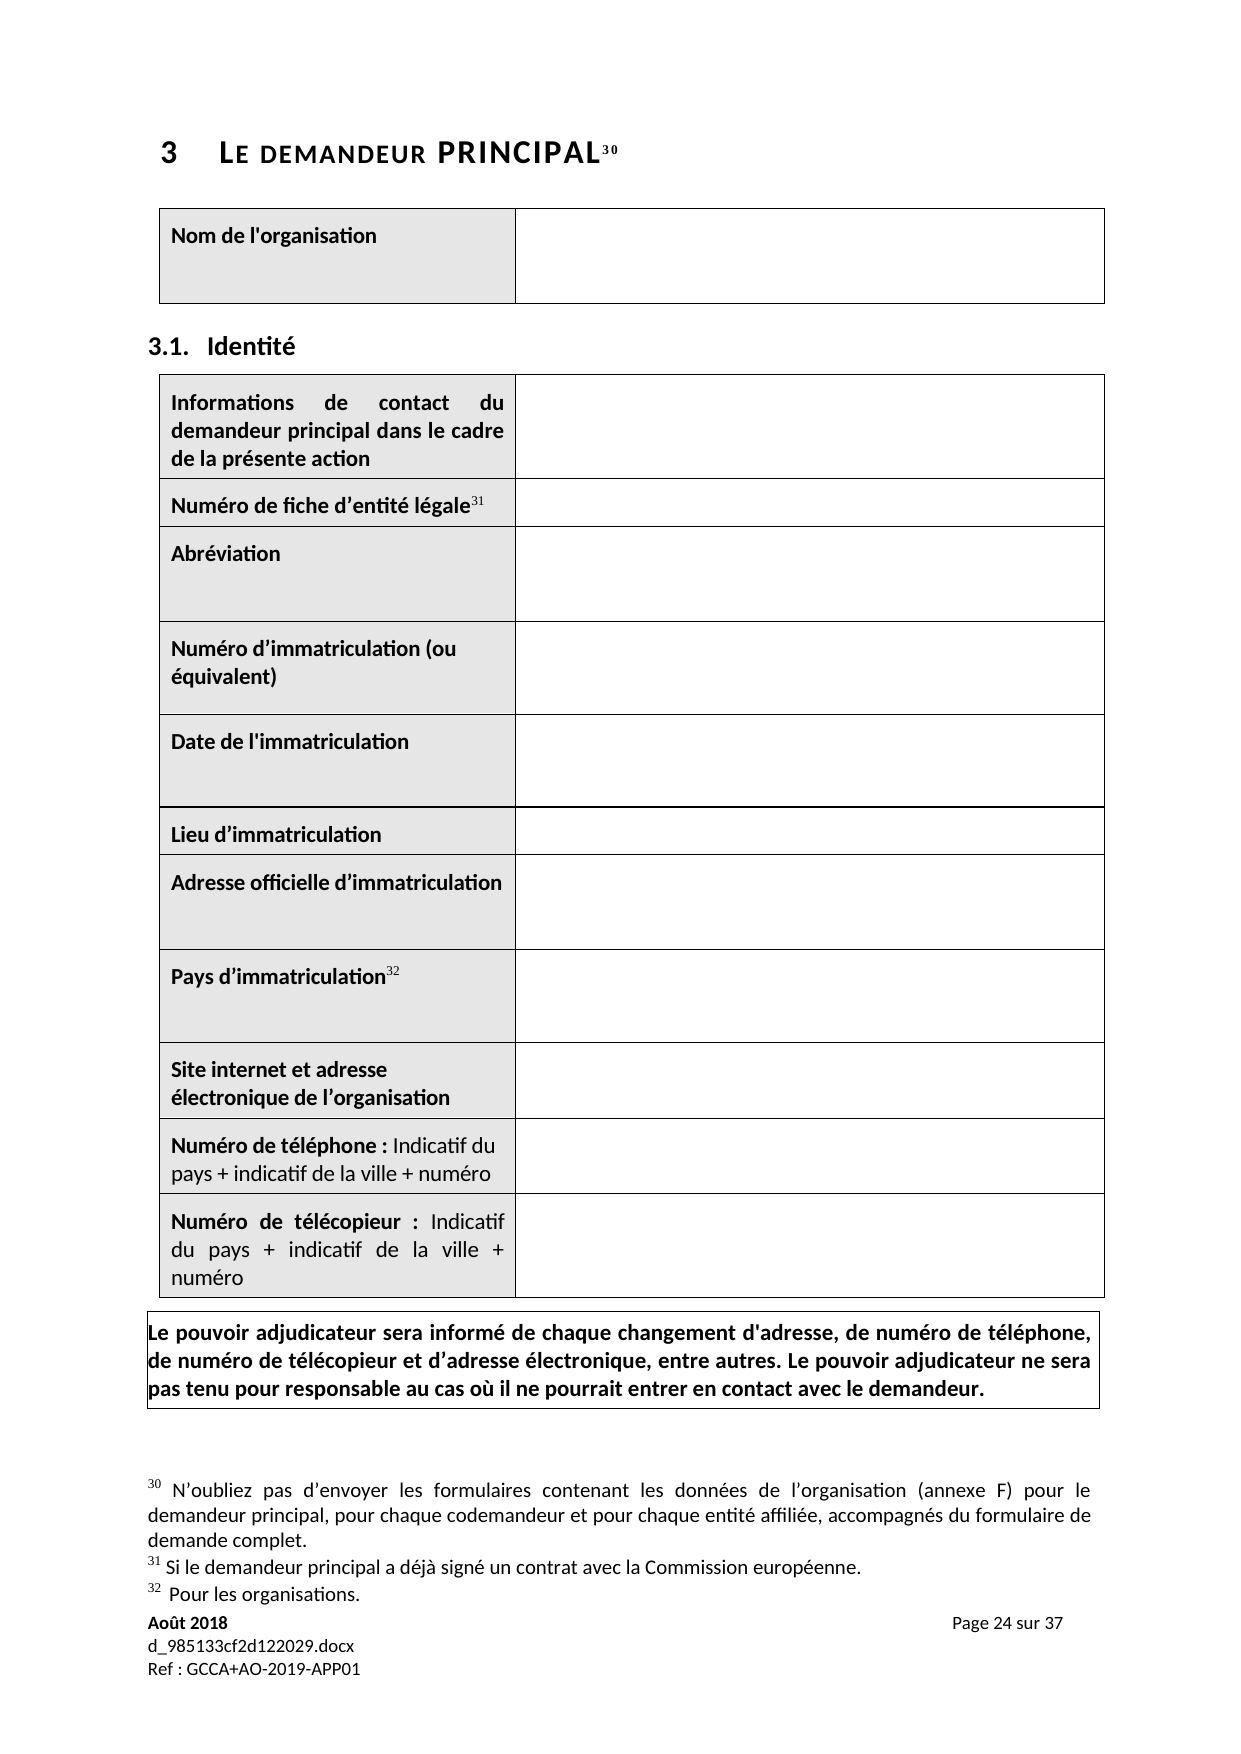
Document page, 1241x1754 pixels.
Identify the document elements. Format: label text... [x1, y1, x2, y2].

table_cell [516, 1194, 1104, 1297]
table_header Informations de contact du demandeur principal dans le cadre de la présente action [160, 375, 515, 478]
table_cell Pays d’immatriculation [160, 950, 515, 1042]
text Le pouvoir adjudicateur sera informé de chaque changement d'adresse, de numéro de téléphone, de numéro de télécopieur et d’adresse électronique, entre autres. Le pouvoir adjudicateur ne sera pas tenu pour responsable au cas où il ne pourrait entrer en contact avec le demandeur. [148, 1312, 1099, 1408]
table_header [516, 375, 1104, 478]
table_cell [516, 808, 1104, 854]
table_cell Numéro de télécopieur : Indicatif du pays + indicatif de la ville + numéro [160, 1194, 515, 1297]
table_cell [516, 527, 1104, 621]
table_cell Site internet et adresse électronique de l’organisation [160, 1043, 515, 1117]
table_cell Numéro d’immatriculation (ou équivalent) [160, 622, 515, 713]
table_cell [516, 855, 1104, 949]
table_cell [516, 622, 1104, 713]
table_cell [516, 1119, 1104, 1193]
table_cell [516, 1043, 1104, 1117]
subtitle Le demandeur PRINCIPAL [160, 131, 1092, 171]
table_cell Abréviation [160, 527, 515, 621]
table_cell Numéro de fiche d’entité légale [160, 479, 515, 526]
table_cell [516, 479, 1104, 526]
table_cell Numéro de téléphone : Indicatif du pays + indicatif de la ville + numéro [160, 1119, 515, 1193]
table_cell Lieu d’immatriculation [160, 808, 515, 854]
table_cell Adresse officielle d’immatriculation [160, 855, 515, 949]
table_cell [516, 715, 1104, 806]
subtitle Identité [148, 329, 1092, 362]
table_cell [516, 950, 1104, 1042]
table_cell Date de l'immatriculation [160, 715, 515, 806]
table_header [516, 209, 1104, 303]
table_header Nom de l'organisation [160, 209, 515, 303]
